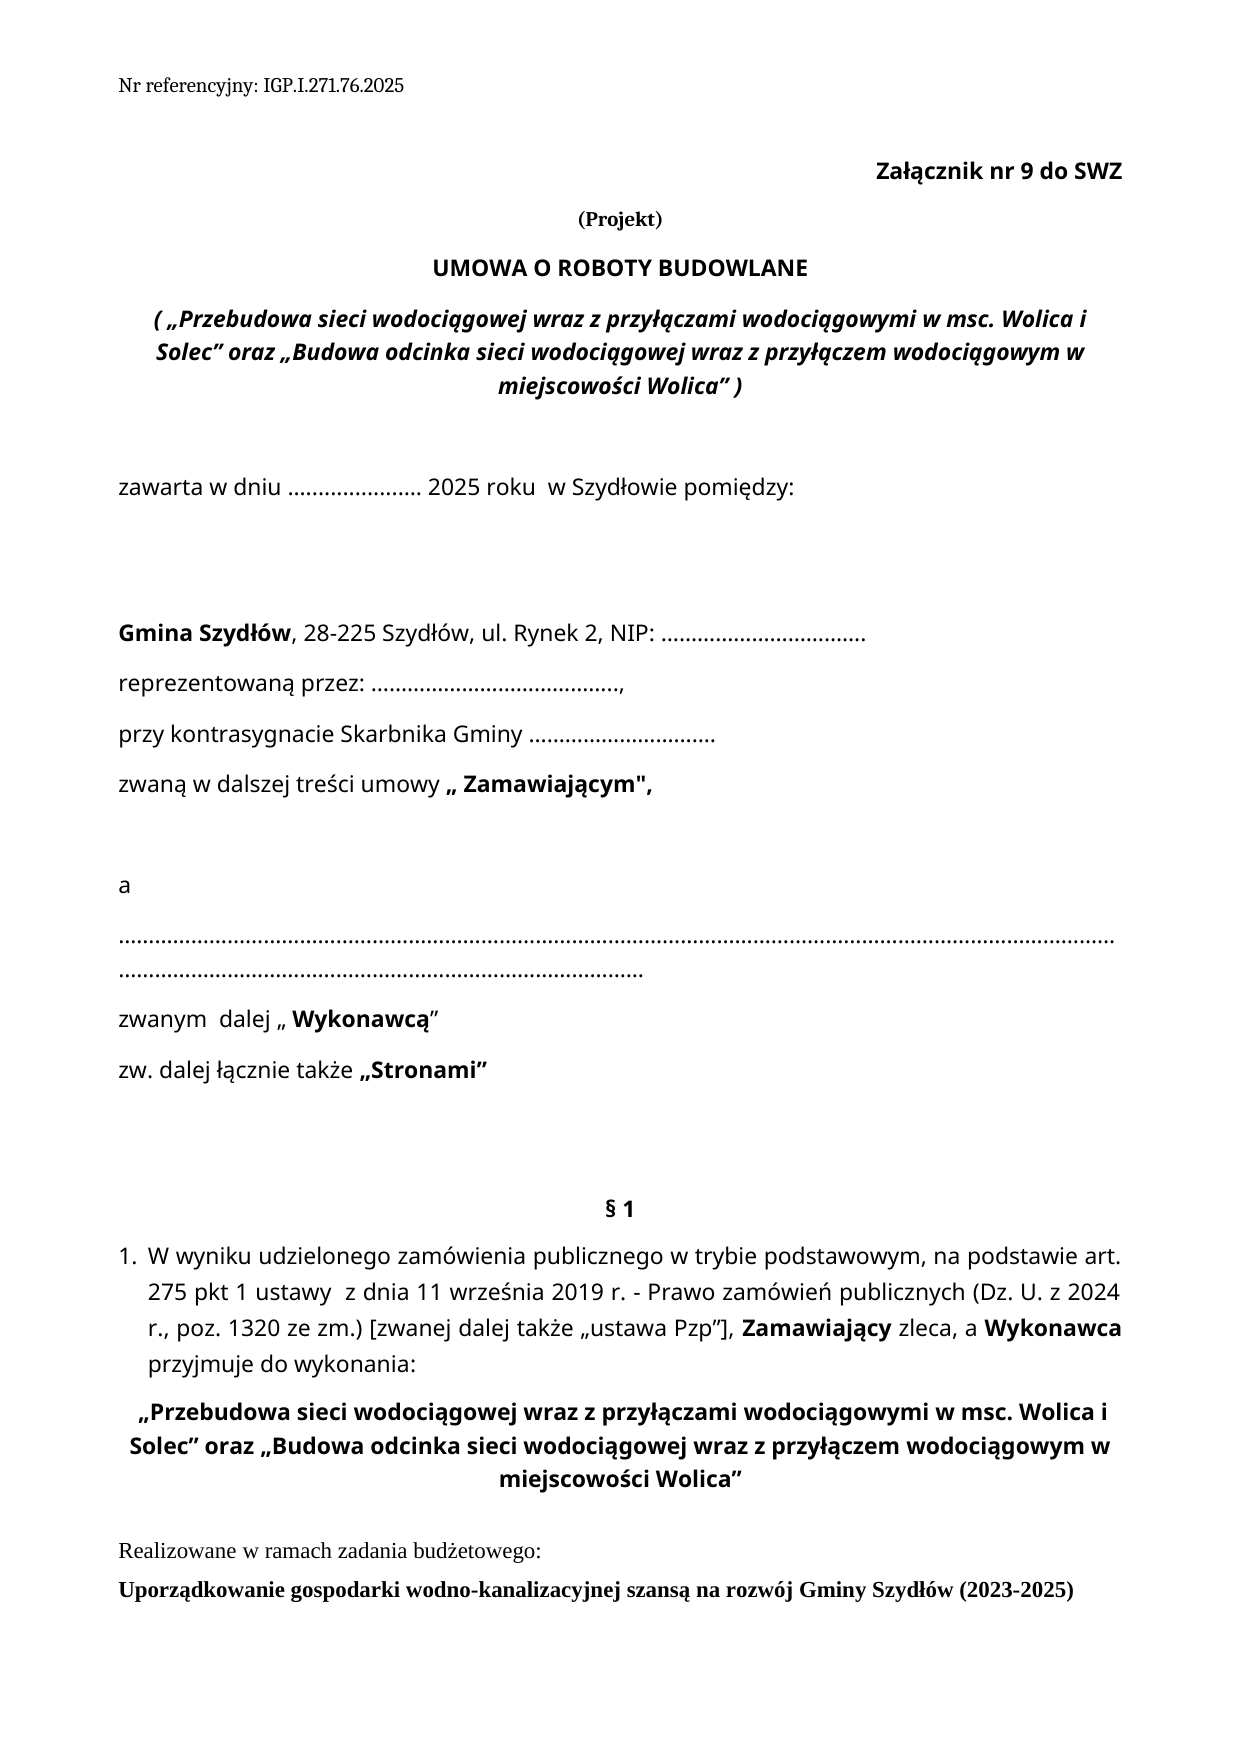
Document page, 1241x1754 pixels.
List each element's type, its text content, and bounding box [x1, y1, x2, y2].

text Załącznik nr 9 do SWZ [118, 155, 1122, 187]
text „Przebudowa sieci wodociągowej wraz z przyłączami wodociągowymi w msc. Wolica i Solec” oraz „Budowa odcinka sieci wodociągowej wraz z przyłączem wodociągowym w miejscowości Wolica” [118, 1396, 1122, 1495]
text zwaną w dalszej treści umowy „ Zamawiającym", [118, 768, 1122, 799]
text zwanym dalej „ Wykonawcą” [118, 1003, 1122, 1035]
text Realizowane w ramach zadania budżetowego: [118, 1537, 1122, 1563]
text ( „Przebudowa sieci wodociągowej wraz z przyłączami wodociągowymi w msc. Wolica i Solec” oraz „Budowa odcinka sieci wodociągowej wraz z przyłączem wodociągowym w miejscowości Wolica” ) [118, 302, 1122, 401]
text Gmina Szydłów, 28-225 Szydłów, ul. Rynek 2, NIP: ……………………………. [118, 617, 1122, 648]
text Uporządkowanie gospodarki wodno-kanalizacyjnej szansą na rozwój Gminy Szydłów (2023-2025) [118, 1576, 1122, 1602]
text zawarta w dniu …................… 2025 roku w Szydłowie pomiędzy: [118, 471, 1122, 502]
text reprezentowaną przez: ………………………………….., [118, 667, 1122, 698]
text zw. dalej łącznie także „Stronami” [118, 1054, 1122, 1085]
text (Projekt) [118, 208, 1122, 232]
text a [118, 869, 1122, 900]
text UMOWA O ROBOTY BUDOWLANE [118, 252, 1122, 283]
text przy kontrasygnacie Skarbnika Gminy …………………………. [118, 718, 1122, 749]
text § 1 [118, 1193, 1122, 1224]
text ……………………………………………………………………………………………………………………………………………………………………………………………………………………………… [118, 919, 1122, 984]
list W wyniku udzielonego zamówienia publicznego w trybie podstawowym, na podstawie art. 275 pkt 1 ustawy z dnia 11 września 2019 r. - Prawo zamówień publicznych (Dz. U. z 2024 r., poz. 1320 ze zm.) [zwanej dalej także „ustawa Pzp”], Zamawiający zleca, a Wykonawca przyjmuje do wykonania: [118, 1240, 1122, 1379]
